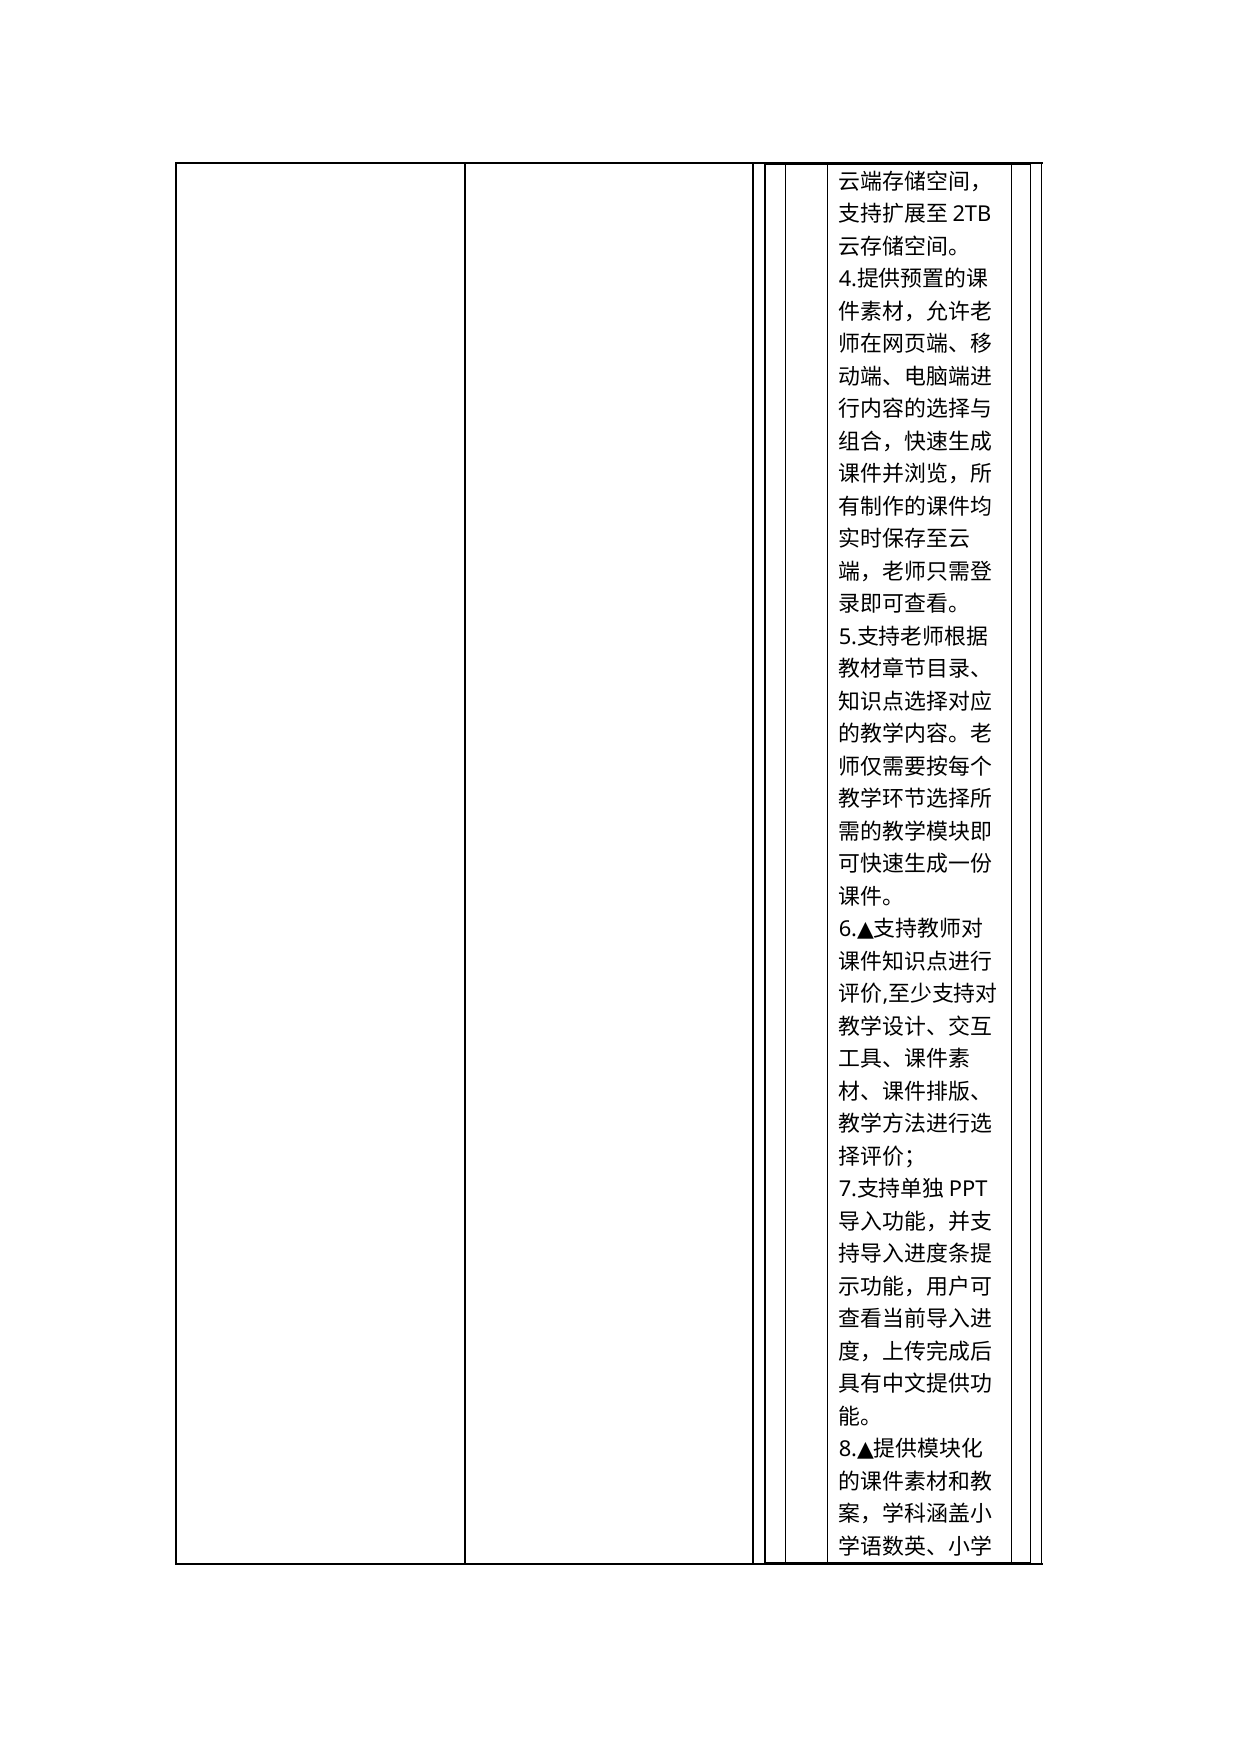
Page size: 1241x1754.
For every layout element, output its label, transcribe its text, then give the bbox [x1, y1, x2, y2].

table_cell [754, 164, 764, 1563]
table_cell 1 [177, 164, 464, 1563]
table_cell ▲ [466, 164, 752, 1563]
table_cell [786, 165, 827, 1562]
table_cell [1031, 164, 1041, 1563]
table_cell [1012, 165, 1030, 1562]
table_cell [828, 165, 1011, 1562]
table_cell [766, 165, 785, 1562]
